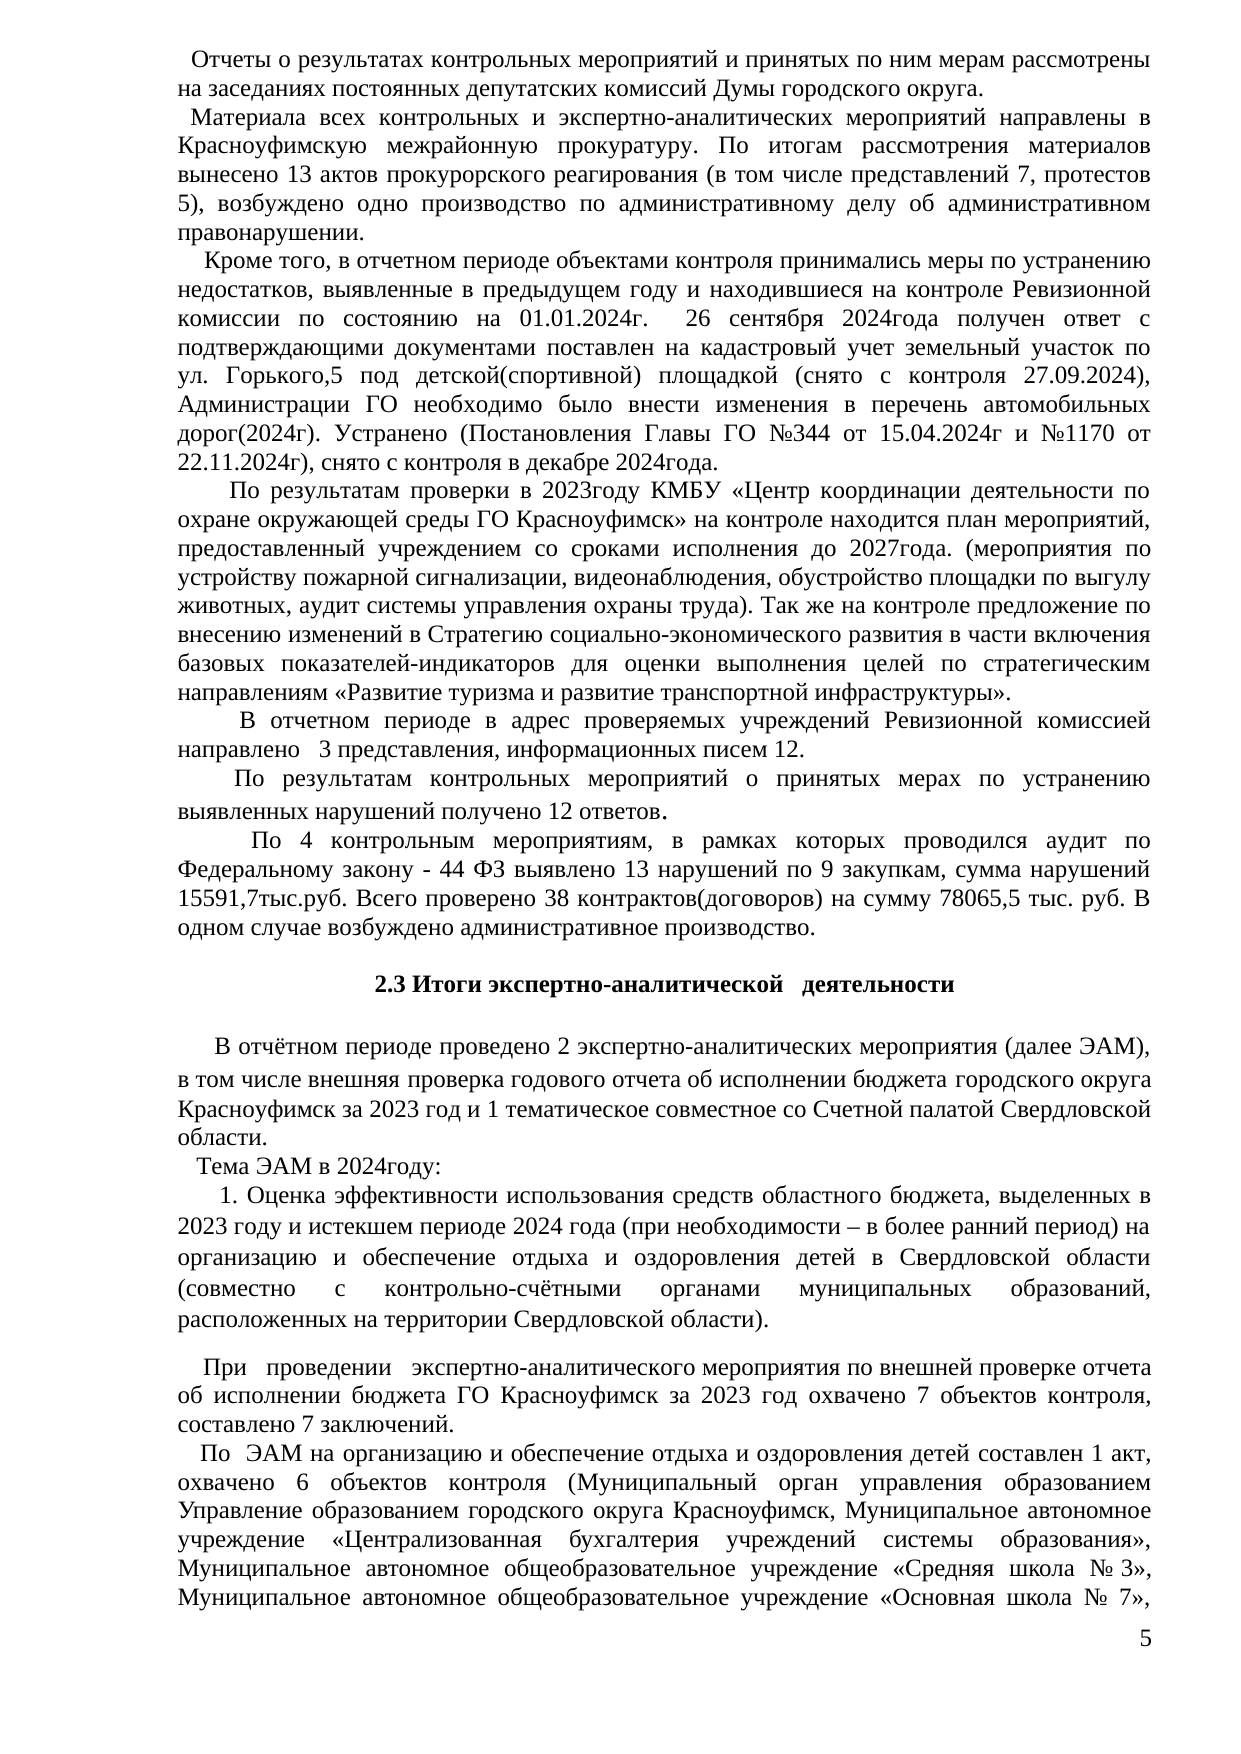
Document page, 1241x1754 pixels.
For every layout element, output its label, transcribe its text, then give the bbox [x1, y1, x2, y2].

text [177, 1438, 1152, 1611]
text Материала всех контрольных и экспертно-аналитических мероприятий направлены в Красноуфимскую межрайонную прокуратуру. По итогам рассмотрения материалов вынесено 13 актов прокурорского реагирования (в том числе представлений 7, протестов 5), возбуждено одно производство по административному делу об административном правонарушении. [177, 102, 1152, 246]
text По результатам проверки в 2023году КМБУ «Центр координации деятельности по охране окружающей среды ГО Красноуфимск» на контроле находится план мероприятий, предоставленный учреждением со сроками исполнения до 2027года. (мероприятия по устройству пожарной сигнализации, видеонаблюдения, обустройство площадки по выгулу животных, аудит системы управления охраны труда). Так же на контроле предложение по внесению изменений в Стратегию социально-экономического развития в части включения базовых показателей-индикаторов для оценки выполнения целей по стратегическим направлениям «Развитие туризма и развитие транспортной инфраструктуры». [177, 476, 1152, 706]
text Тема ЭАМ в 2024году: [177, 1151, 1152, 1180]
text При проведении экспертно-аналитического мероприятия по внешней проверке отчета об исполнении бюджета ГО Красноуфимск за 2023 год охвачено 7 объектов контроля, составлено 7 заключений. [177, 1352, 1152, 1438]
text 2.3 Итоги экспертно-аналитической деятельности [177, 969, 1152, 998]
text В отчётном периоде проведено 2 экспертно-аналитических мероприятия (далее ЭАМ), в том числе внешняя проверка годового отчета об исполнении бюджета городского округа Красноуфимск за 2023 год и 1 тематическое совместное со Счетной палатой Свердловской области. [177, 1031, 1152, 1151]
text 1. Оценка эффективности использования средств областного бюджета, выделенных в 2023 году и истекшем периоде 2024 года (при необходимости – в более ранний период) на организацию и обеспечение отдыха и оздоровления детей в Свердловской области (совместно с контрольно-счётными органами муниципальных образований, расположенных на территории Свердловской области). [177, 1180, 1152, 1333]
text В отчетном периоде в адрес проверяемых учреждений Ревизионной комиссией направлено 3 представления, информационных писем 12. [177, 706, 1152, 763]
text По 4 контрольным мероприятиям, в рамках которых проводился аудит по Федеральному закону - 44 ФЗ выявлено 13 нарушений по 9 закупкам, сумма нарушений 15591,7тыс.руб. Всего проверено 38 контрактов(договоров) на сумму 78065,5 тыс. руб. В одном случае возбуждено административное производство. [177, 825, 1152, 940]
text Отчеты о результатах контрольных мероприятий и принятых по ним мерам рассмотрены на заседаниях постоянных депутатских комиссий Думы городского округа. [177, 44, 1152, 102]
text Кроме того, в отчетном периоде объектами контроля принимались меры по устранению недостатков, выявленные в предыдущем году и находившиеся на контроле Ревизионной комиссии по состоянию на 01.01.2024г. 26 сентября 2024года получен ответ с подтверждающими документами поставлен на кадастровый учет земельный участок по ул. Горького,5 под детской(спортивной) площадкой (снято с контроля 27.09.2024), Администрации ГО необходимо было внести изменения в перечень автомобильных дорог(2024г). Устранено (Постановления Главы ГО №344 от 15.04.2024г и №1170 от 22.11.2024г), снято с контроля в декабре 2024года. [177, 246, 1152, 476]
text По результатам контрольных мероприятий о принятых мерах по устранению выявленных нарушений получено 12 ответов. [177, 763, 1152, 825]
